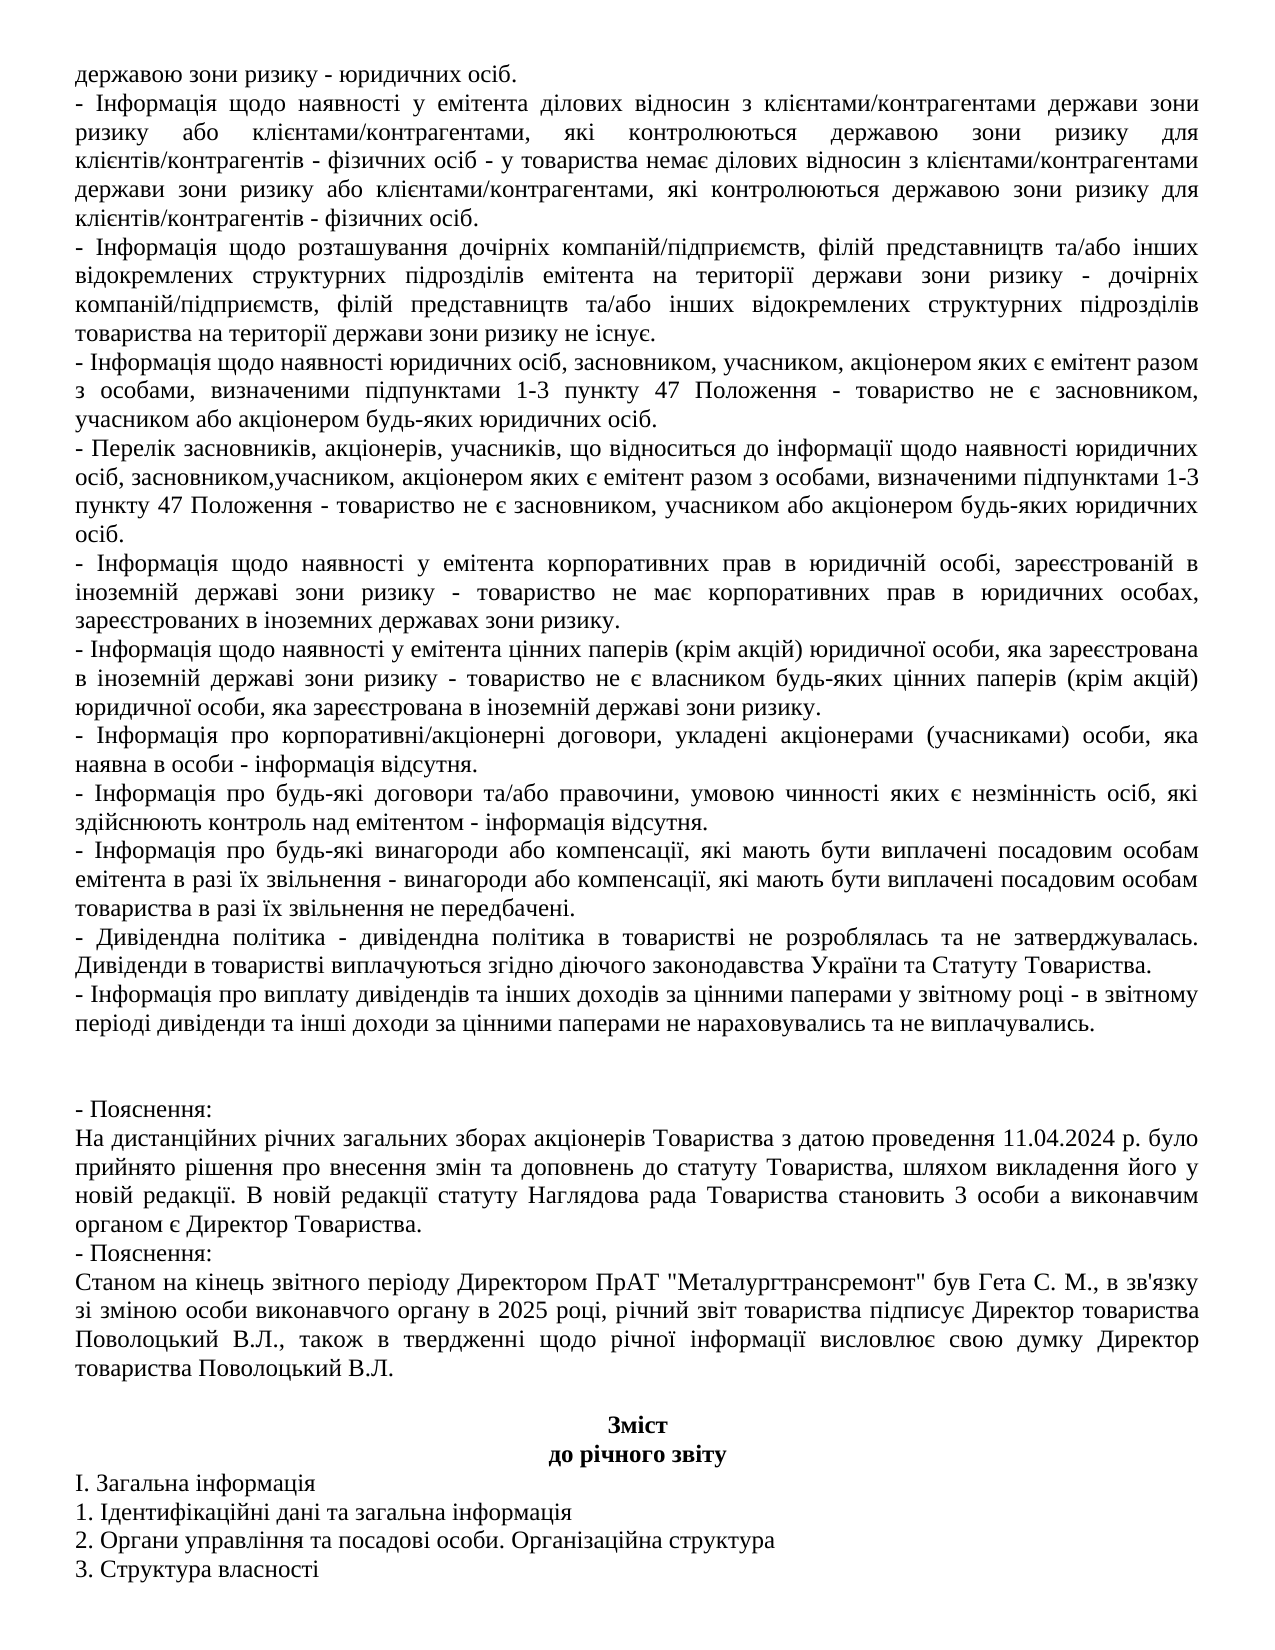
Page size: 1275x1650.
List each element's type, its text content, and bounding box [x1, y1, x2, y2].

text - Iнформацiя щодо наявностi у емiтента дiлових вiдносин з клiєнтами/контрагентами держави зони ризику або клiєнтами/контрагентами, якi контролюються державою зони ризику для клiєнтiв/контрагентiв - фiзичних осiб - у товариства немає дiлових вiдносин з клiєнтами/контрагентами держави зони ризику або клiєнтами/контрагентами, якi контролюються державою зони ризику для клiєнтiв/контрагентiв - фiзичних осiб. [75, 88, 1200, 232]
text - Iнформацiя про виплату дивiдендiв та iнших доходiв за цiнними паперами у звiтному роцi - в звiтному перiодi дивiденди та iншi доходи за цiнними паперами не нараховувались та не виплачувались. [75, 979, 1200, 1037]
text 2. Органи управління та посадові особи. Організаційна структура [75, 1526, 1200, 1554]
text - Iнформацiя про корпоративнi/акцiонернi договори, укладенi акцiонерами (учасниками) особи, яка наявна в особи - iнформацiя вiдсутня. [75, 721, 1200, 778]
text На дистанційних річних загальних зборах акціонерів Товариства з датою проведення 11.04.2024 р. було прийнято рішення про внесення змін та доповнень до статуту Товариства, шляхом викладення його у новій редакції. В новій редакції статуту Наглядова рада Товариства становить 3 особи а виконавчим органом є Директор Товариства. [75, 1123, 1200, 1238]
text - Iнформацiя щодо розташування дочiрнiх компанiй/пiдприємств, фiлiй представництв та/або iнших вiдокремлених структурних пiдроздiлiв емiтента на територiї держави зони ризику - дочiрнiх компанiй/пiдприємств, фiлiй представництв та/або iнших вiдокремлених структурних пiдроздiлiв товариства на територiї держави зони ризику не iснує. [75, 232, 1200, 347]
text - Iнформацiя щодо наявностi юридичних осiб, засновником, учасником, акцiонером яких є емiтент разом з особами, визначеними пiдпунктами 1-3 пункту 47 Положення - товариство не є засновником, учасником або акцiонером будь-яких юридичних осiб. [75, 347, 1200, 433]
text Станом на кiнець звiтного перiоду Директором ПрАТ "Металургтрансремонт" був Гета С. М., в зв'язку зi змiною особи виконавчого органу в 2025 роцi, рiчний звiт товариства пiдписує Директор товариства Поволоцький В.Л., також в твердженнi щодо рiчної iнформацiї висловлює свою думку Директор товариства Поволоцький В.Л. [75, 1267, 1200, 1382]
text - Iнформацiя щодо наявностi у емiтента цiнних паперiв (крiм акцiй) юридичної особи, яка зареєстрована в iноземнiй державi зони ризику - товариство не є власником будь-яких цiнних паперiв (крiм акцiй) юридичної особи, яка зареєстрована в iноземнiй державi зони ризику. [75, 634, 1200, 721]
text 3. Структура власності [75, 1554, 1200, 1583]
text 1. Ідентифікаційні дані та загальна інформація [75, 1497, 1200, 1526]
text - Iнформацiя про будь-якi договори та/або правочини, умовою чинностi яких є незмiннiсть осiб, якi здiйснюють контроль над емiтентом - iнформацiя вiдсутня. [75, 778, 1200, 836]
text - Iнформацiя щодо наявностi у емiтента корпоративних прав в юридичнiй особi, зареєстрованiй в iноземнiй державi зони ризику - товариство не має корпоративних прав в юридичних особах, зареєстрованих в iноземних державах зони ризику. [75, 548, 1200, 634]
text - Перелiк засновникiв, акцiонерiв, учасникiв, що вiдноситься до iнформацiї щодо наявностi юридичних осiб, засновником,учасником, акцiонером яких є емiтент разом з особами, визначеними пiдпунктами 1-3 пункту 47 Положення - товариство не є засновником, учасником або акцiонером будь-яких юридичних осiб. [75, 433, 1200, 548]
text Зміст [75, 1411, 1200, 1439]
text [75, 59, 1200, 88]
text I. Загальна інформація [75, 1468, 1200, 1497]
text - Пояснення: [75, 1094, 1200, 1123]
text - Дивiдендна полiтика - дивiдендна полiтика в товариствi не розроблялась та не затверджувалась. Дивiденди в товариствi виплачуються згiдно дiючого законодавства України та Статуту Товариства. [75, 922, 1200, 979]
text - Iнформацiя про будь-якi винагороди або компенсацiї, якi мають бути виплаченi посадовим особам емiтента в разi їх звiльнення - винагороди або компенсацiї, якi мають бути виплаченi посадовим особам товариства в разi їх звiльнення не передбаченi. [75, 836, 1200, 922]
text - Пояснення: [75, 1238, 1200, 1267]
text до річного звіту [75, 1439, 1200, 1468]
